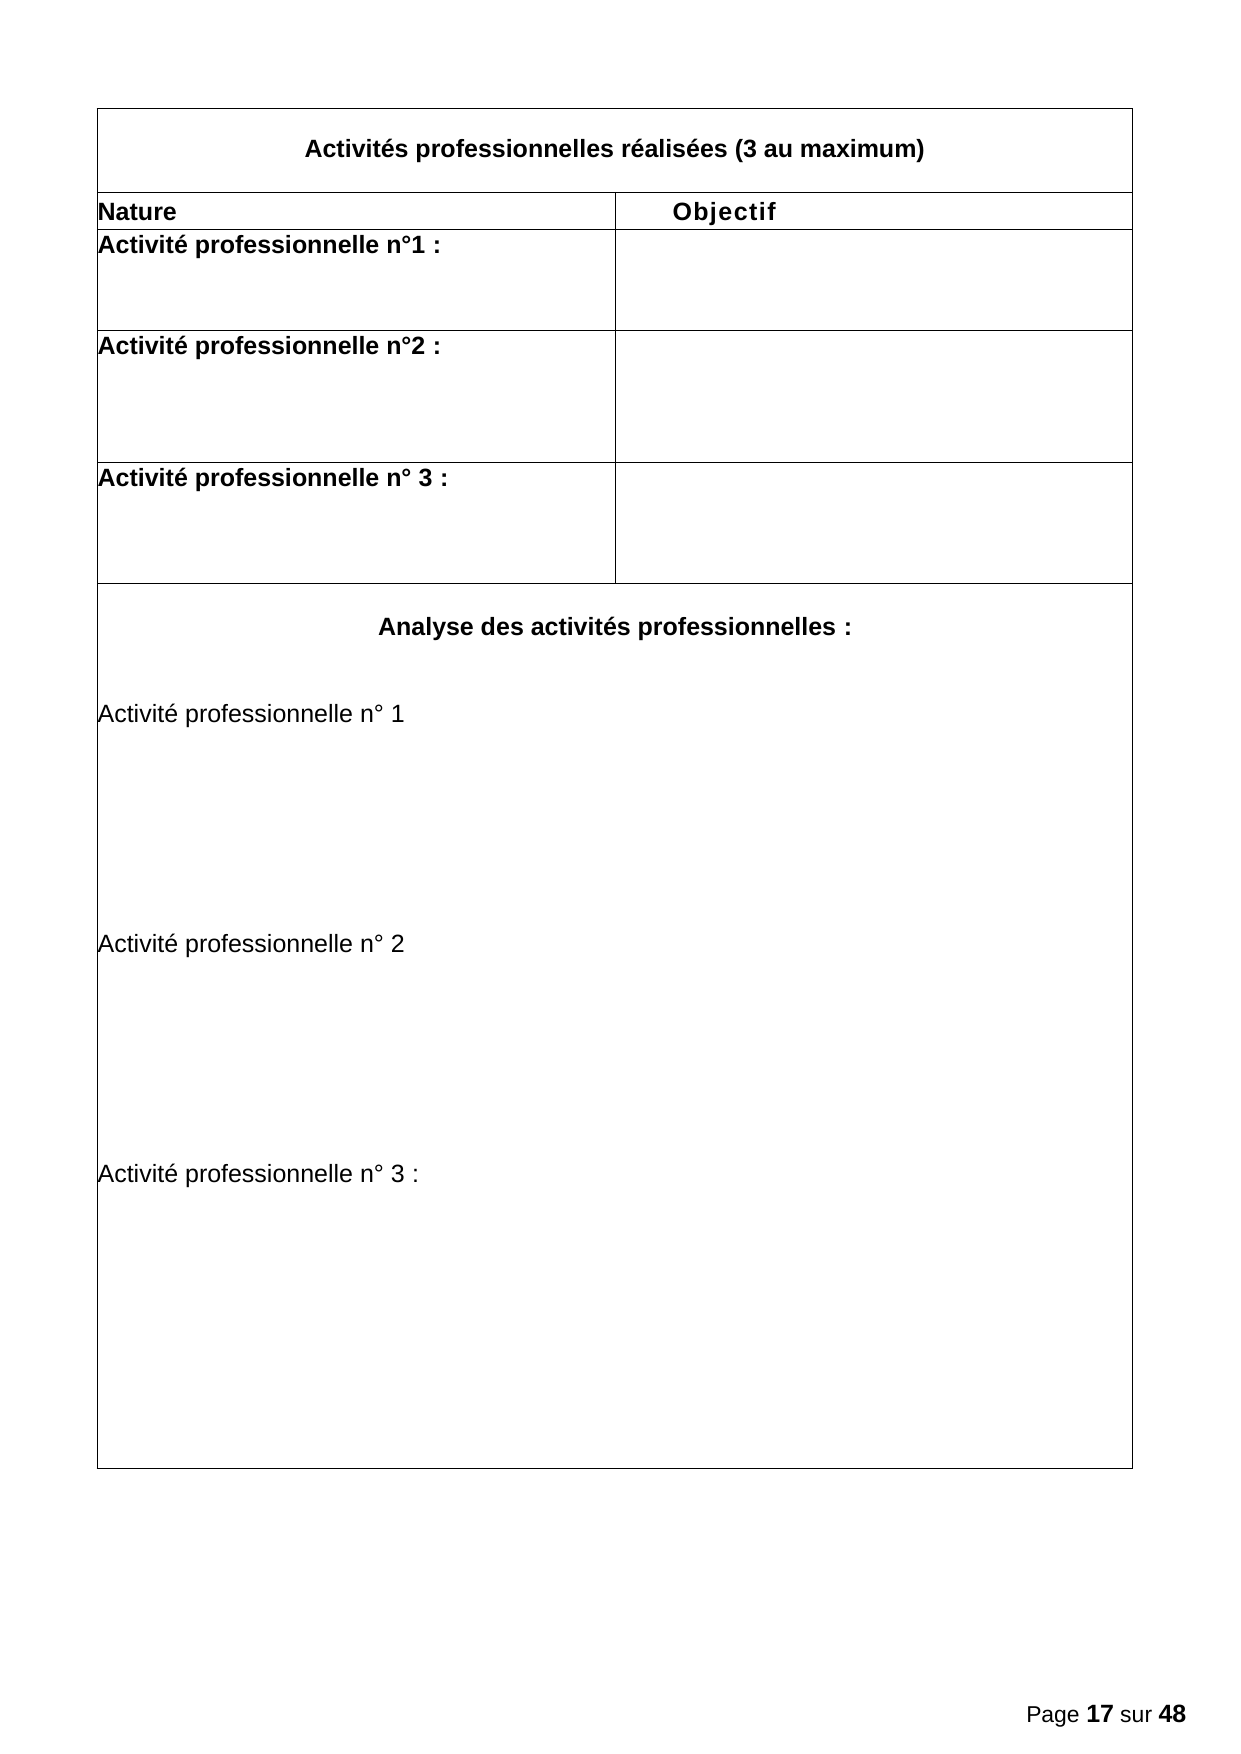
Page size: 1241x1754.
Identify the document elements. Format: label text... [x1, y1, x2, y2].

table_cell Activités professionnelles réalisées (3 au maximum) [98, 109, 1132, 192]
table_cell Nature [98, 193, 615, 229]
table_cell Objectif [616, 193, 1132, 229]
table_cell Analyse des activités professionnelles : Activité professionnelle n° 1 Activité professionnelle n° 2 Activité professionnelle n° 3 : [98, 584, 1132, 1468]
table_cell Activité professionnelle n°2 : [98, 331, 615, 462]
table_cell [616, 463, 1132, 583]
table_cell Activité professionnelle n° 3 : [98, 463, 615, 583]
table_cell [616, 331, 1132, 462]
table_cell Activité professionnelle n°1 : [98, 230, 615, 330]
table_cell [616, 230, 1132, 330]
